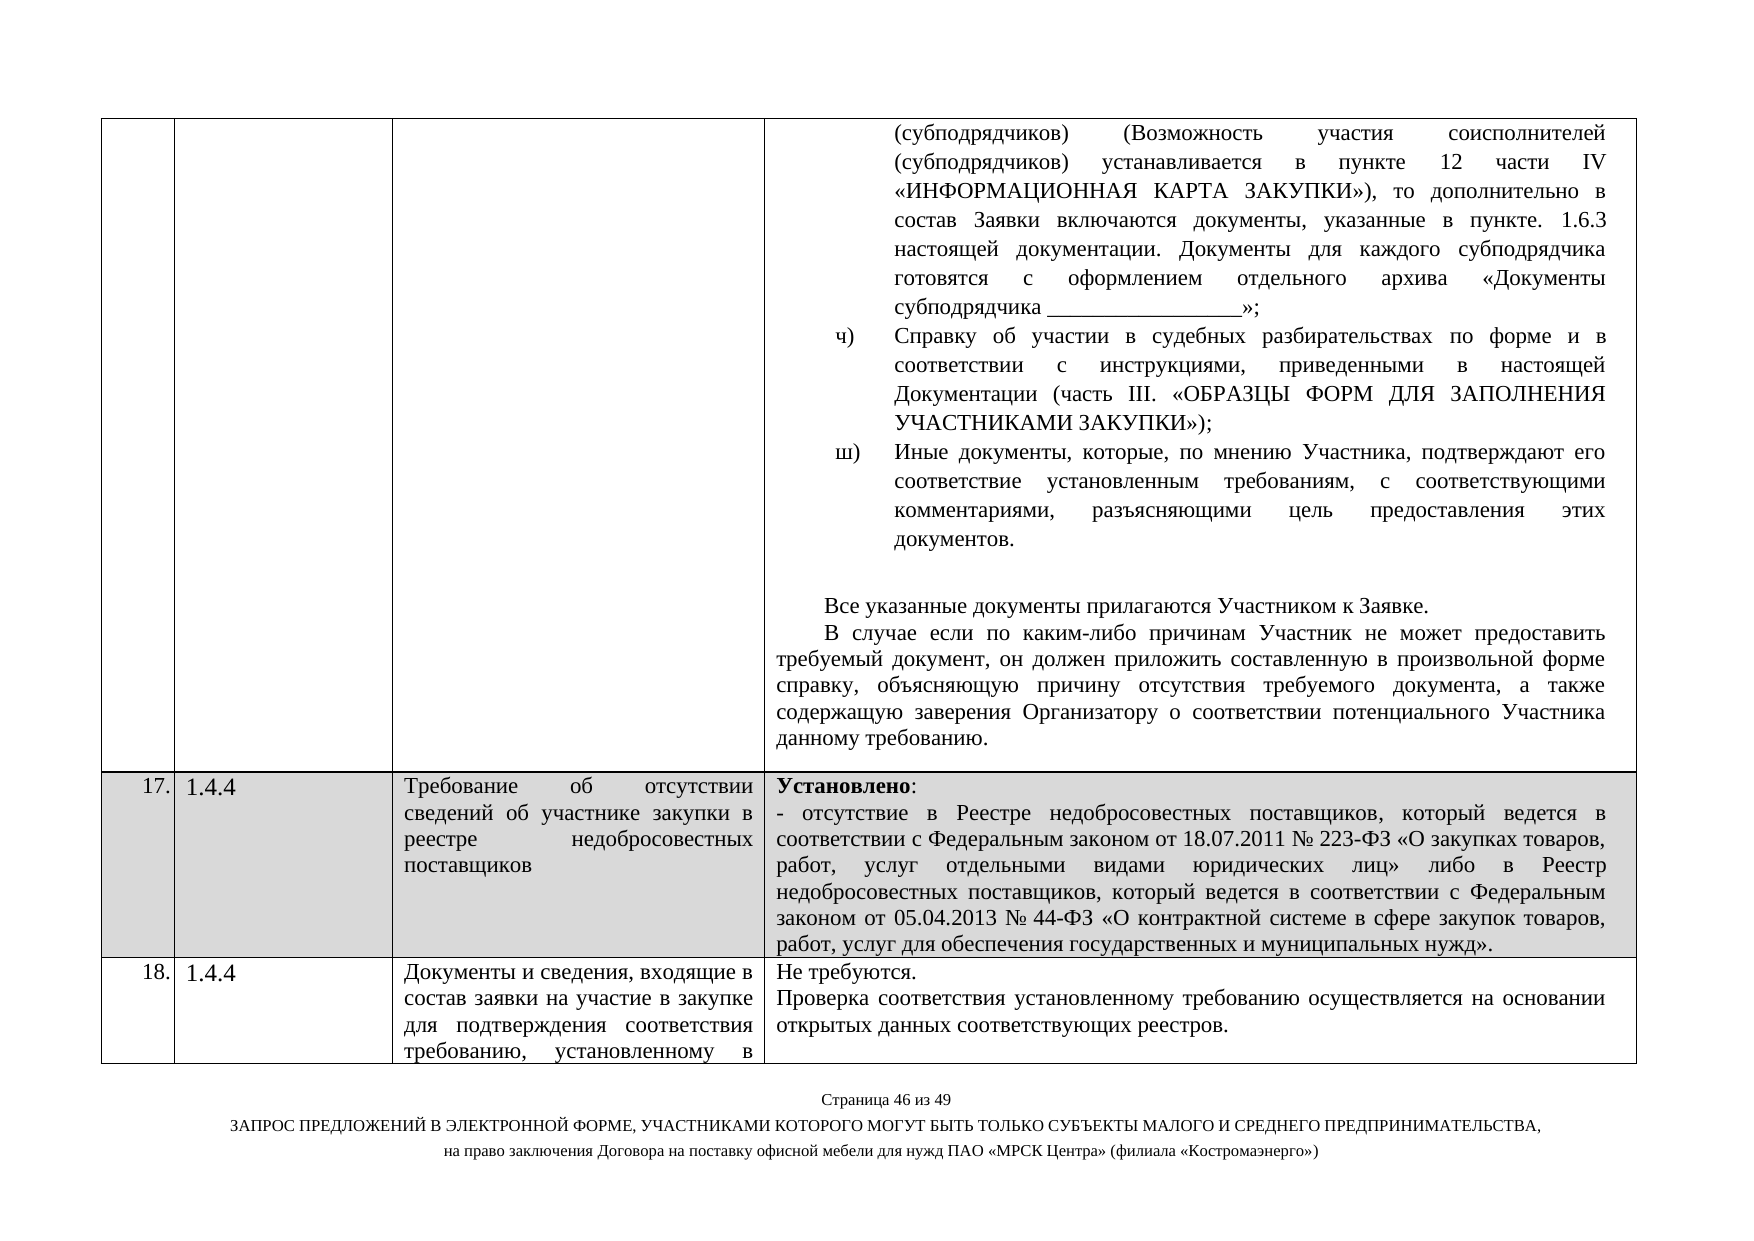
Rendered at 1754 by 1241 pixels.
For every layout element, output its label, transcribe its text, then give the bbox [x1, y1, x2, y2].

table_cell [765, 958, 1636, 1063]
table_cell Установлено: - отсутствие в Реестре недобросовестных поставщиков, который ведется в соответствии с Федеральным законом от 18.07.2011 № 223-ФЗ «О закупках товаров, работ, услуг отдельными видами юридических лиц» либо в Реестр недобросовестных поставщиков, который ведется в соответствии с Федеральным законом от 05.04.2013 № 44-ФЗ «О контрактной системе в сфере закупок товаров, работ, услуг для обеспечения государственных и муниципальных нужд». [765, 773, 1636, 957]
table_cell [175, 119, 392, 771]
table_cell [102, 119, 174, 771]
table_cell 1.4.4 [175, 958, 392, 1063]
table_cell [393, 119, 764, 771]
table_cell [765, 119, 1636, 771]
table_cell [393, 958, 764, 1063]
table_cell [102, 958, 174, 1063]
table_cell Требование об отсутствии сведений об участнике закупки в реестре недобросовестных поставщиков [393, 773, 764, 957]
table_cell 1.4.4 [175, 773, 392, 957]
table_cell [102, 773, 174, 957]
